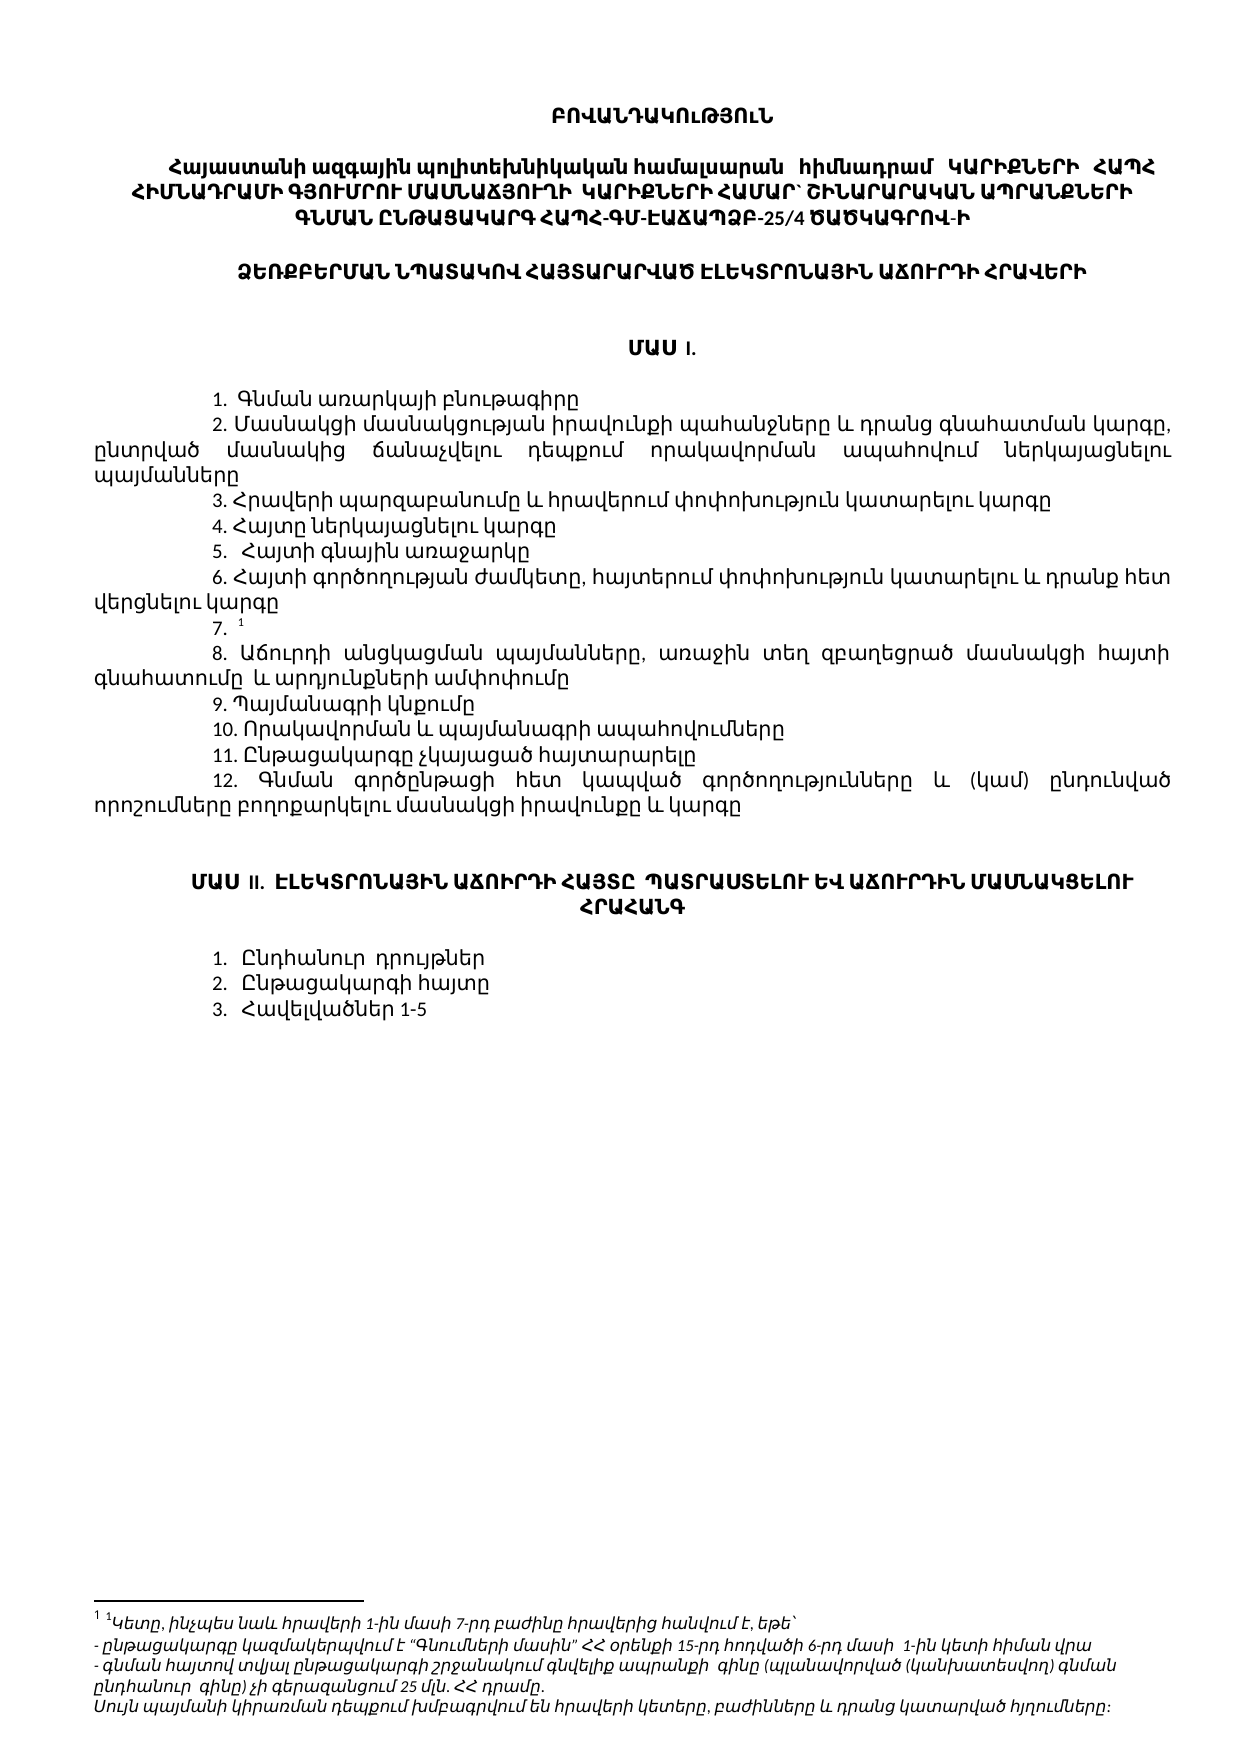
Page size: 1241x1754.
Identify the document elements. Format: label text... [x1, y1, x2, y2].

text 12. Գնման գործընթացի հետ կապված գործողությունները և (կամ) ընդունված որոշումները բողոքարկելու մասնակցի իրավունքը և կարգը [94, 767, 1171, 818]
text 2. Ընթացակարգի հայտը [94, 971, 1171, 996]
text 1. Գնման առարկայի բնութագիրը [94, 386, 1171, 411]
text 5. Հայտի գնային առաջարկը [94, 538, 1171, 564]
text 1. Ընդհանուր դրույթներ [94, 945, 1171, 971]
text Հայաստանի ազգային պոլիտեխնիկական համալսարան հիմնադրամ ԿԱՐԻՔՆԵՐԻ ՀԱՊՀ ՀԻՄՆԱԴՐԱՄԻ ԳՅՈՒՄՐՈՒ ՄԱՍՆԱՃՅՈՒՂԻ ԿԱՐԻՔՆԵՐԻ ՀԱՄԱՐ` ՇԻՆԱՐԱՐԱԿԱՆ ԱՊՐԱՆՔՆԵՐԻ ԳՆՄԱՆ ԸՆԹԱՑԱԿԱՐԳ ՀԱՊՀ-ԳՄ-ԷԱՃԱՊՁԲ-25/4 ԾԱԾԿԱԳՐՈՎ-Ի [94, 154, 1171, 230]
text 8. Աճուրդի անցկացման պայմանները, առաջին տեղ զբաղեցրած մասնակցի հայտի գնահատումը և արդյունքների ամփոփումը [94, 640, 1171, 691]
text 3. Հրավերի պարզաբանումը և հրավերում փոփոխություն կատարելու կարգը [94, 488, 1171, 513]
text ՄԱՍ I. [94, 335, 1171, 361]
text ԲՈՎԱՆԴԱԿՈւԹՅՈւՆ [94, 103, 1171, 128]
text ՄԱՍ II. ԷԼԵԿՏՐՈՆԱՅԻՆ ԱՃՈԻՐԴԻ ՀԱՅՏԸ ՊԱՏՐԱՍՏԵԼՈՒ ԵՎ ԱՃՈՒՐԴԻՆ ՄԱՍՆԱԿՑԵԼՈՒ ՀՐԱՀԱՆԳ [94, 869, 1171, 920]
text 6. Հայտի գործողության ժամկետը, հայտերում փոփոխություն կատարելու և դրանք հետ վերցնելու կարգը [94, 564, 1171, 615]
text 2. Մասնակցի մասնակցության իրավունքի պահանջները և դրանց գնահատման կարգը, ընտրված մասնակից ճանաչվելու դեպքում որակավորման ապահովում ներկայացնելու պայմանները [94, 411, 1171, 488]
text 11. Ընթացակարգը չկայացած հայտարարելը [94, 742, 1171, 767]
text 9. Պայմանագրի կնքումը [94, 691, 1171, 716]
text 3. Հավելվածներ 1-5 [94, 996, 1171, 1021]
text 4. Հայտը ներկայացնելու կարգը [94, 513, 1171, 538]
text 7. 1 [94, 615, 1171, 640]
text 10. Որակավորման և պայմանագրի ապահովումները [94, 716, 1171, 742]
text ՁԵՌՔԲԵՐՄԱՆ ՆՊԱՏԱԿՈՎ ՀԱՅՏԱՐԱՐՎԱԾ ԷԼԵԿՏՐՈՆԱՅԻՆ ԱՃՈՒՐԴԻ ՀՐԱՎԵՐԻ [94, 259, 1171, 284]
